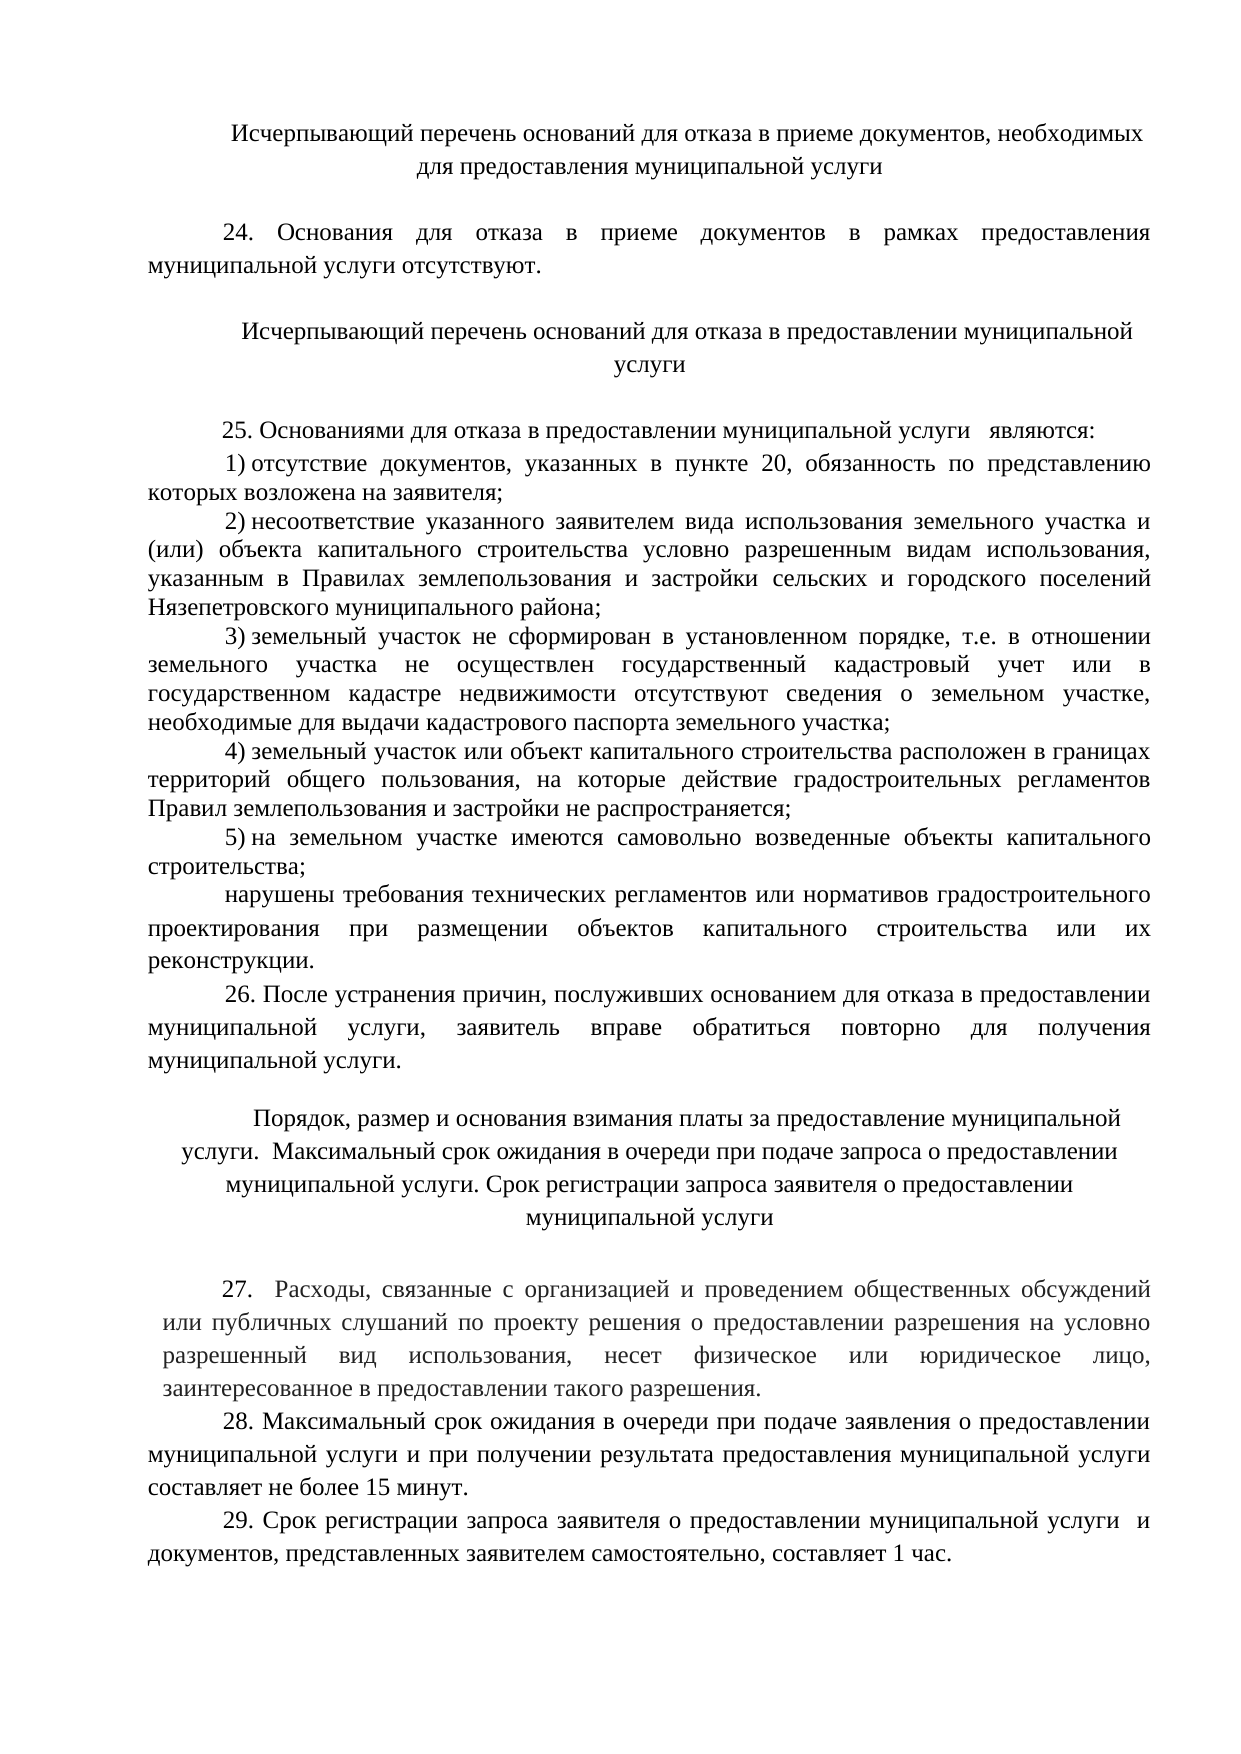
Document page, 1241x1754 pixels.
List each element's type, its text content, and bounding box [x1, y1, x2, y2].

text 25. Основаниями для отказа в предоставлении муниципальной услуги являются: [148, 415, 1152, 444]
text 28. Максимальный срок ожидания в очереди при подаче заявления о предоставлении муниципальной услуги и при получении результата предоставления муниципальной услуги составляет не более 15 минут. [148, 1406, 1152, 1501]
list отсутствие документов, указанных в пункте 20, обязанность по представлению которых возложена на заявителя; [148, 448, 1152, 506]
text нарушены требования технических регламентов или нормативов градостроительного проектирования при размещении объектов капитального строительства или их реконструкции. [148, 879, 1152, 974]
text 27. Расходы, связанные с организацией и проведением общественных обсуждений или публичных слушаний по проекту решения о предоставлении разрешения на условно разрешенный вид использования, несет физическое или юридическое лицо, заинтересованное в предоставлении такого разрешения. [162, 1330, 1152, 1402]
text 26. После устранения причин, послуживших основанием для отказа в предоставлении муниципальной услуги, заявитель вправе обратиться повторно для получения муниципальной услуги. [148, 979, 1152, 1073]
subtitle Порядок, размер и основания взимания платы за предоставление муниципальной услуги. Максимальный срок ожидания в очереди при подаче запроса о предоставлении муниципальной услуги. Срок регистрации запроса заявителя о предоставлении муниципальной услуги [148, 1103, 1152, 1231]
text Исчерпывающий перечень оснований для отказа в предоставлении муниципальной услуги [148, 316, 1152, 378]
list несоответствие указанного заявителем вида использования земельного участка и (или) объекта капитального строительства условно разрешенным видам использования, указанным в Правилах землепользования и застройки сельских и городского поселений Нязепетровского муниципального района; [148, 506, 1152, 621]
text 29. Срок регистрации запроса заявителя о предоставлении муниципальной услуги и документов, представленных заявителем самостоятельно, составляет 1 час. [148, 1505, 1152, 1567]
list земельный участок не сформирован в установленном порядке, т.е. в отношении земельного участка не осуществлен государственный кадастровый учет или в государственном кадастре недвижимости отсутствуют сведения о земельном участке, необходимые для выдачи кадастрового паспорта земельного участка; [148, 621, 1152, 736]
list земельный участок или объект капитального строительства расположен в границах территорий общего пользования, на которые действие градостроительных регламентов Правил землепользования и застройки не распространяется; [148, 736, 1152, 822]
list на земельном участке имеются самовольно возведенные объекты капитального строительства; [148, 822, 1152, 879]
text 24. Основания для отказа в приеме документов в рамках предоставления муниципальной услуги отсутствуют. [148, 217, 1152, 279]
text Исчерпывающий перечень оснований для отказа в приеме документов, необходимых для предоставления муниципальной услуги [148, 118, 1152, 180]
text 27. Расходы, связанные с организацией и проведением общественных обсуждений или публичных слушаний по проекту решения о предоставлении разрешения на условно разрешенный вид использования, несет физическое или юридическое лицо, заинтересованное в предоставлении такого разрешения. [162, 1274, 1152, 1329]
